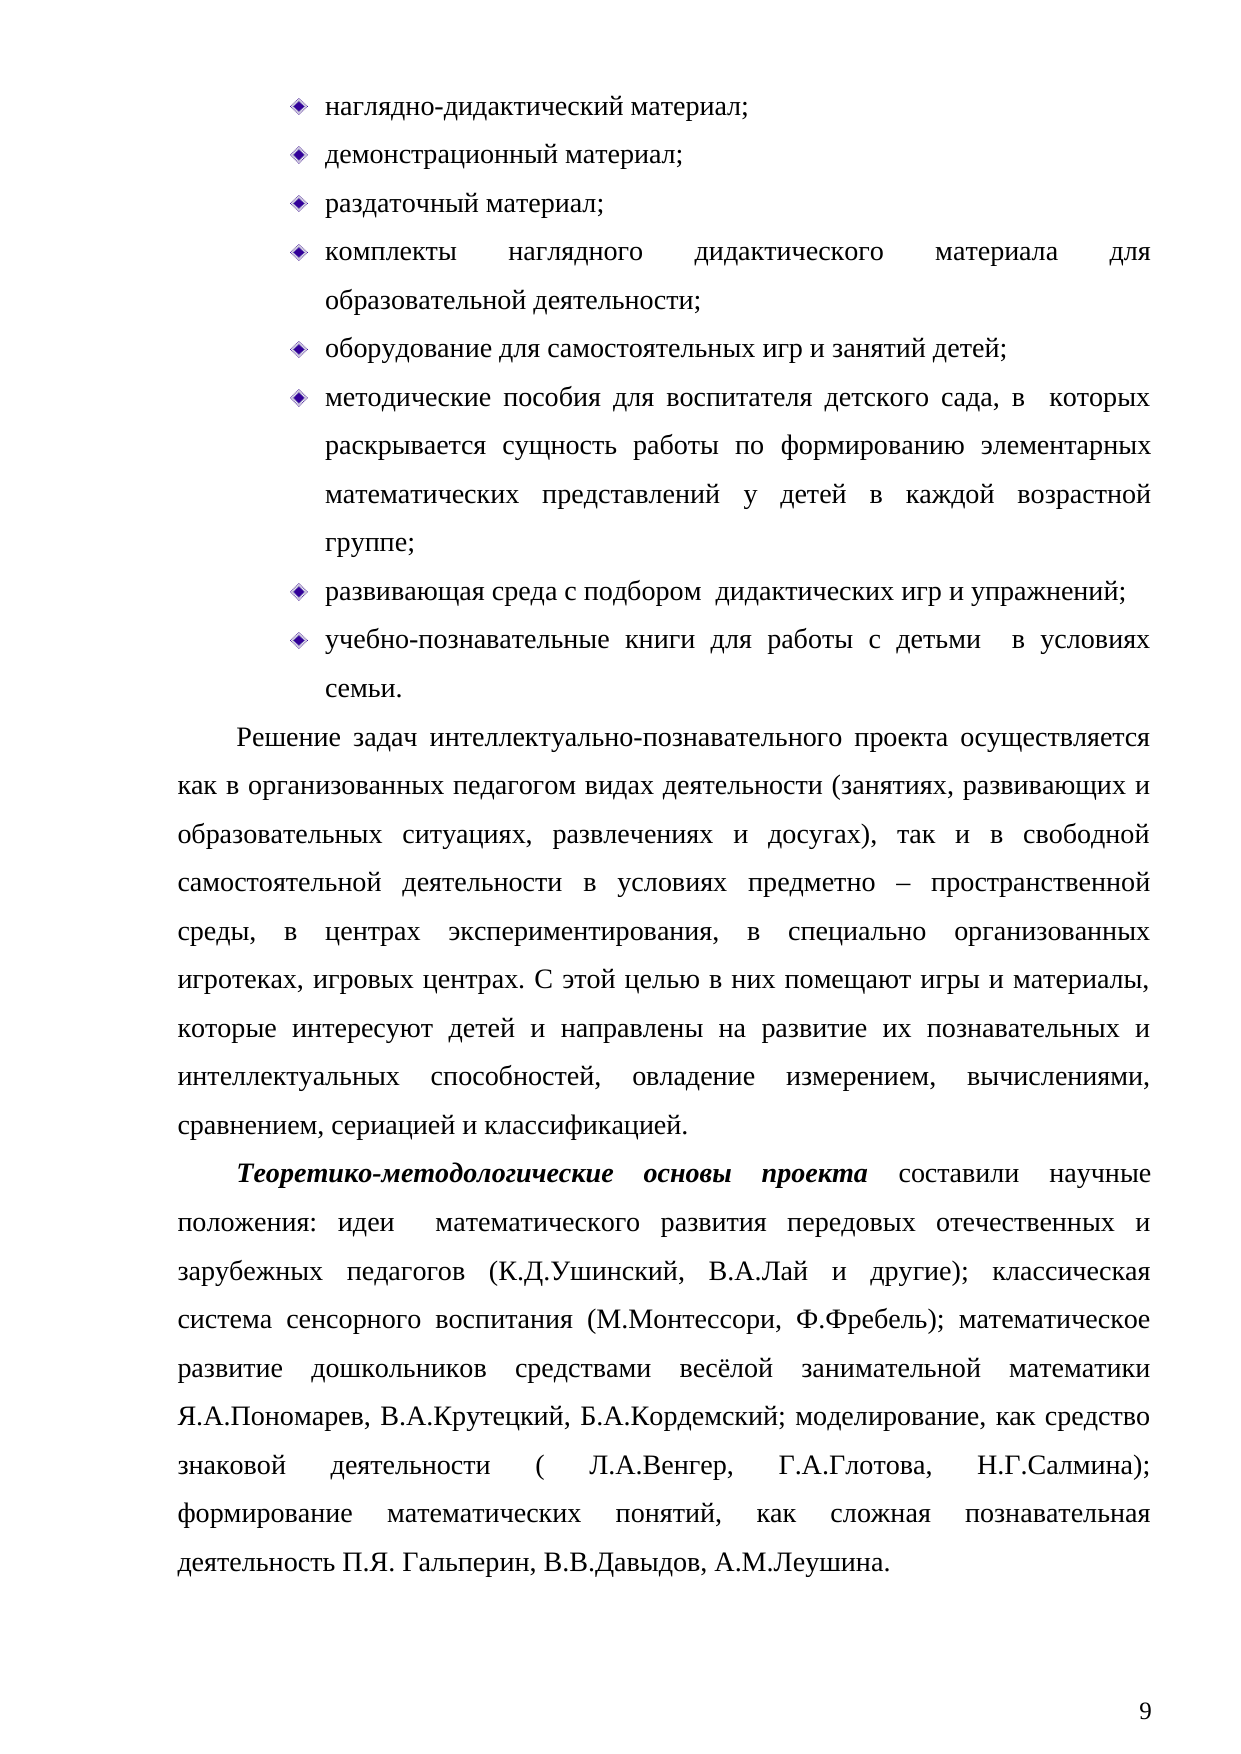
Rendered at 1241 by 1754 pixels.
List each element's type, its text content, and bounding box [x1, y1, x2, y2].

text Решение задач интеллектуально-познавательного проекта осуществляется как в организованных педагогом видах деятельности (занятиях, развивающих и образовательных ситуациях, развлечениях и досугах), так и в свободной самостоятельной деятельности в условиях предметно – пространственной среды, в центрах экспериментирования, в специально организованных игротеках, игровых центрах. С этой целью в них помещают игры и материалы, которые интересуют детей и направлены на развитие их познавательных и интеллектуальных способностей, овладение измерением, вычислениями, сравнением, сериацией и классификацией. [177, 720, 1152, 1140]
picture [290, 244, 308, 261]
list методические пособия для воспитателя детского сада, в которых раскрывается сущность работы по формированию элементарных математических представлений у детей в каждой возрастной группе; [290, 380, 1152, 558]
picture [290, 389, 308, 407]
picture [290, 583, 308, 601]
list наглядно-дидактический материал; [290, 89, 1152, 121]
list комплекты наглядного дидактического материала для образовательной деятельности; [290, 234, 1152, 315]
picture [290, 146, 308, 164]
list оборудование для самостоятельных игр и занятий детей; [290, 331, 1152, 364]
picture [290, 632, 308, 649]
picture [290, 195, 308, 212]
list развивающая среда с подбором дидактических игр и упражнений; [290, 574, 1152, 606]
picture [290, 98, 308, 115]
text Теоретико-методологические основы проекта составили научные положения: идеи математического развития передовых отечественных и зарубежных педагогов (К.Д.Ушинский, В.А.Лай и другие); классическая система сенсорного воспитания (М.Монтессори, Ф.Фребель); математическое развитие дошкольников средствами весёлой занимательной математики Я.А.Пономарев, В.А.Крутецкий, Б.А.Кордемский; моделирование, как средство знаковой деятельности ( Л.А.Венгер, Г.А.Глотова, Н.Г.Салмина); формирование математических понятий, как сложная познавательная деятельность П.Я. Гальперин, В.В.Давыдов, А.М.Леушина. [177, 1157, 1152, 1577]
picture [290, 341, 308, 358]
list учебно-познавательные книги для работы с детьми в условиях семьи. [290, 623, 1152, 703]
list демонстрационный материал; [290, 137, 1152, 169]
list раздаточный материал; [290, 186, 1152, 218]
